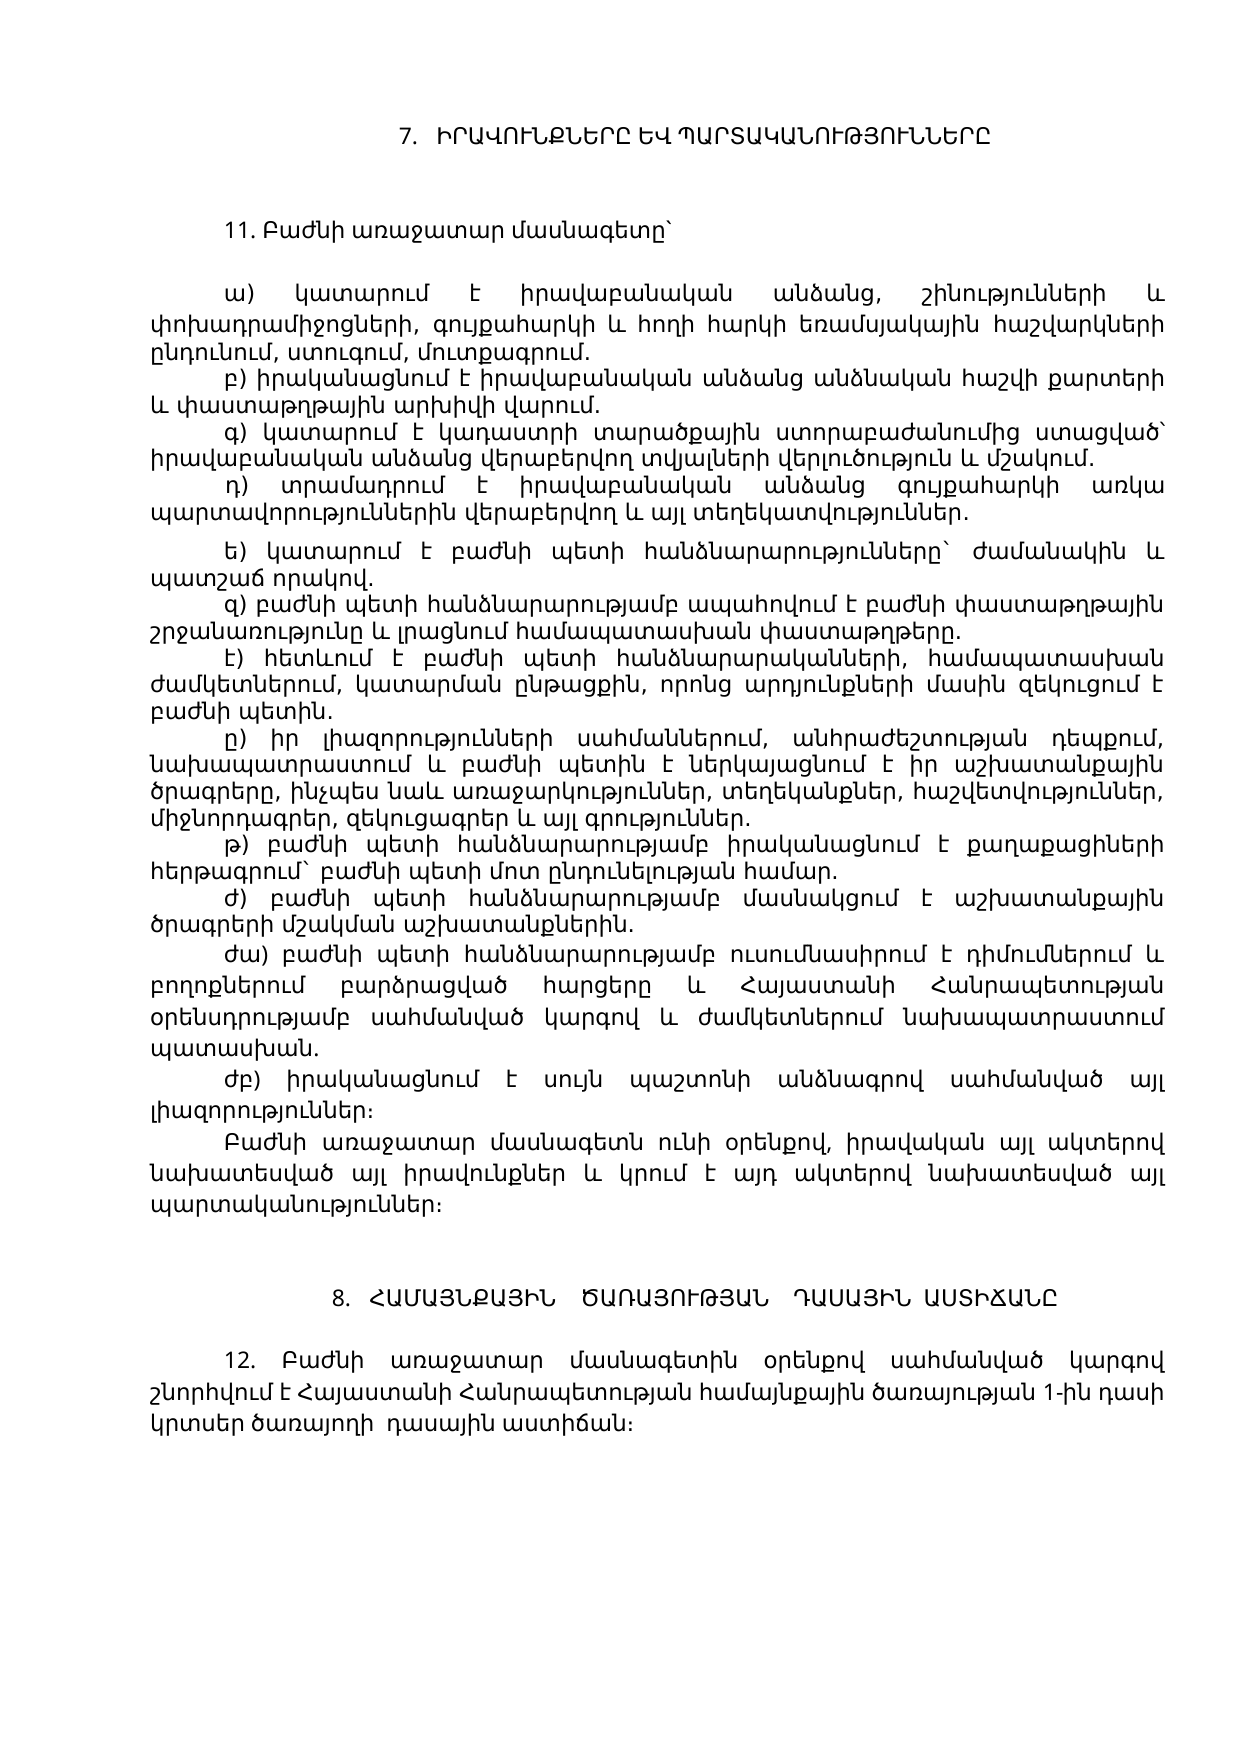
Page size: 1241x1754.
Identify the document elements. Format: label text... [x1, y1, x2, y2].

text ժ) բաժնի պետի հանձնարարությամբ մասնակցում է աշխատանքային ծրագրերի մշակման աշխատանքներին. [150, 885, 1165, 938]
text ժբ) իրականացնում է սույն պաշտոնի անձնագրով սահմանված այլ լիազորություններ։ [150, 1063, 1165, 1126]
text բ) իրականացնում է իրավաբանական անձանց անձնական հաշվի քարտերի և փաստաթղթային արխիվի վարում. [150, 366, 1165, 419]
text թ) բաժնի պետի հանձնարարությամբ իրականացնում է քաղաքացիների հերթագրում` բաժնի պետի մոտ ընդունելության համար. [150, 831, 1165, 885]
text 11. Բաժնի առաջատար մասնագետը` [150, 214, 1165, 245]
list ԻՐԱՎՈՒՆՔՆԵՐԸ ԵՎ ՊԱՐՏԱԿԱՆՈՒԹՅՈՒՆՆԵՐԸ [225, 120, 1165, 151]
text ե) կատարում է բաժնի պետի հանձնարարությունները` ժամանակին և պատշաճ որակով. [150, 538, 1165, 591]
text զ) բաժնի պետի հանձնարարությամբ ապահովում է բաժնի փաստաթղթային շրջանառությունը և լրացնում համապատասխան փաստաթղթերը. [150, 591, 1165, 645]
text ը) իր լիազորությունների սահմաններում, անհրաժեշտության դեպքում, նախապատրաստում և բաժնի պետին է ներկայացնում է իր աշխատանքային ծրագրերը, ինչպես նաև առաջարկություններ, տեղեկանքներ, հաշվետվություններ, միջնորդագրեր, զեկուցագրեր և այլ գրություններ. [150, 725, 1165, 831]
text դ) տրամադրում է իրավաբանական անձանց գույքահարկի առկա պարտավորություններին վերաբերվող և այլ տեղեկատվություններ. [150, 472, 1165, 526]
text է) հետևում է բաժնի պետի հանձնարարականների, համապատասխան ժամկետներում, կատարման ընթացքին, որոնց արդյունքների մասին զեկուցում է բաժնի պետին. [150, 645, 1165, 725]
text ա) կատարում է իրավաբանական անձանց, շինությունների և փոխադրամիջոցների, գույքահարկի և հողի հարկի եռամսյակային հաշվարկների ընդունում, ստուգում, մուտքագրում. [150, 276, 1165, 366]
list ՀԱՄԱՅՆՔԱՅԻՆ ԾԱՌԱՅՈՒԹՅԱՆ ԴԱՍԱՅԻՆ ԱՍՏԻՃԱՆԸ [225, 1282, 1165, 1313]
text Բաժնի առաջատար մասնագետն ունի oրենքով, իրավական այլ ակտերով նախատեսված այլ իրավունքներ և կրում է այդ ակտերով նախատեսված այլ պարտականություններ։ [150, 1126, 1165, 1219]
text 12. Բաժնի առաջատար մասնագետին օրենքով սահմանված կարգով շնորհվում է Հայաստանի Հանրապետության համայնքային ծառայության 1-ին դասի կրտսեր ծառայողի դասային աստիճան։ [150, 1344, 1165, 1438]
text ժա) բաժնի պետի հանձնարարությամբ ուսումնասիրում է դիմումներում և բողոքներում բարձրացված հարցերը և Հայաստանի Հանրապետության օրենսդրությամբ սահմանված կարգով և ժամկետներում նախապատրաստում պատասխան. [150, 938, 1165, 1063]
text գ) կատարում է կադաստրի տարածքային ստորաբաժանումից ստացված՝ իրավաբանական անձանց վերաբերվող տվյալների վերլուծություն և մշակում. [150, 419, 1165, 472]
